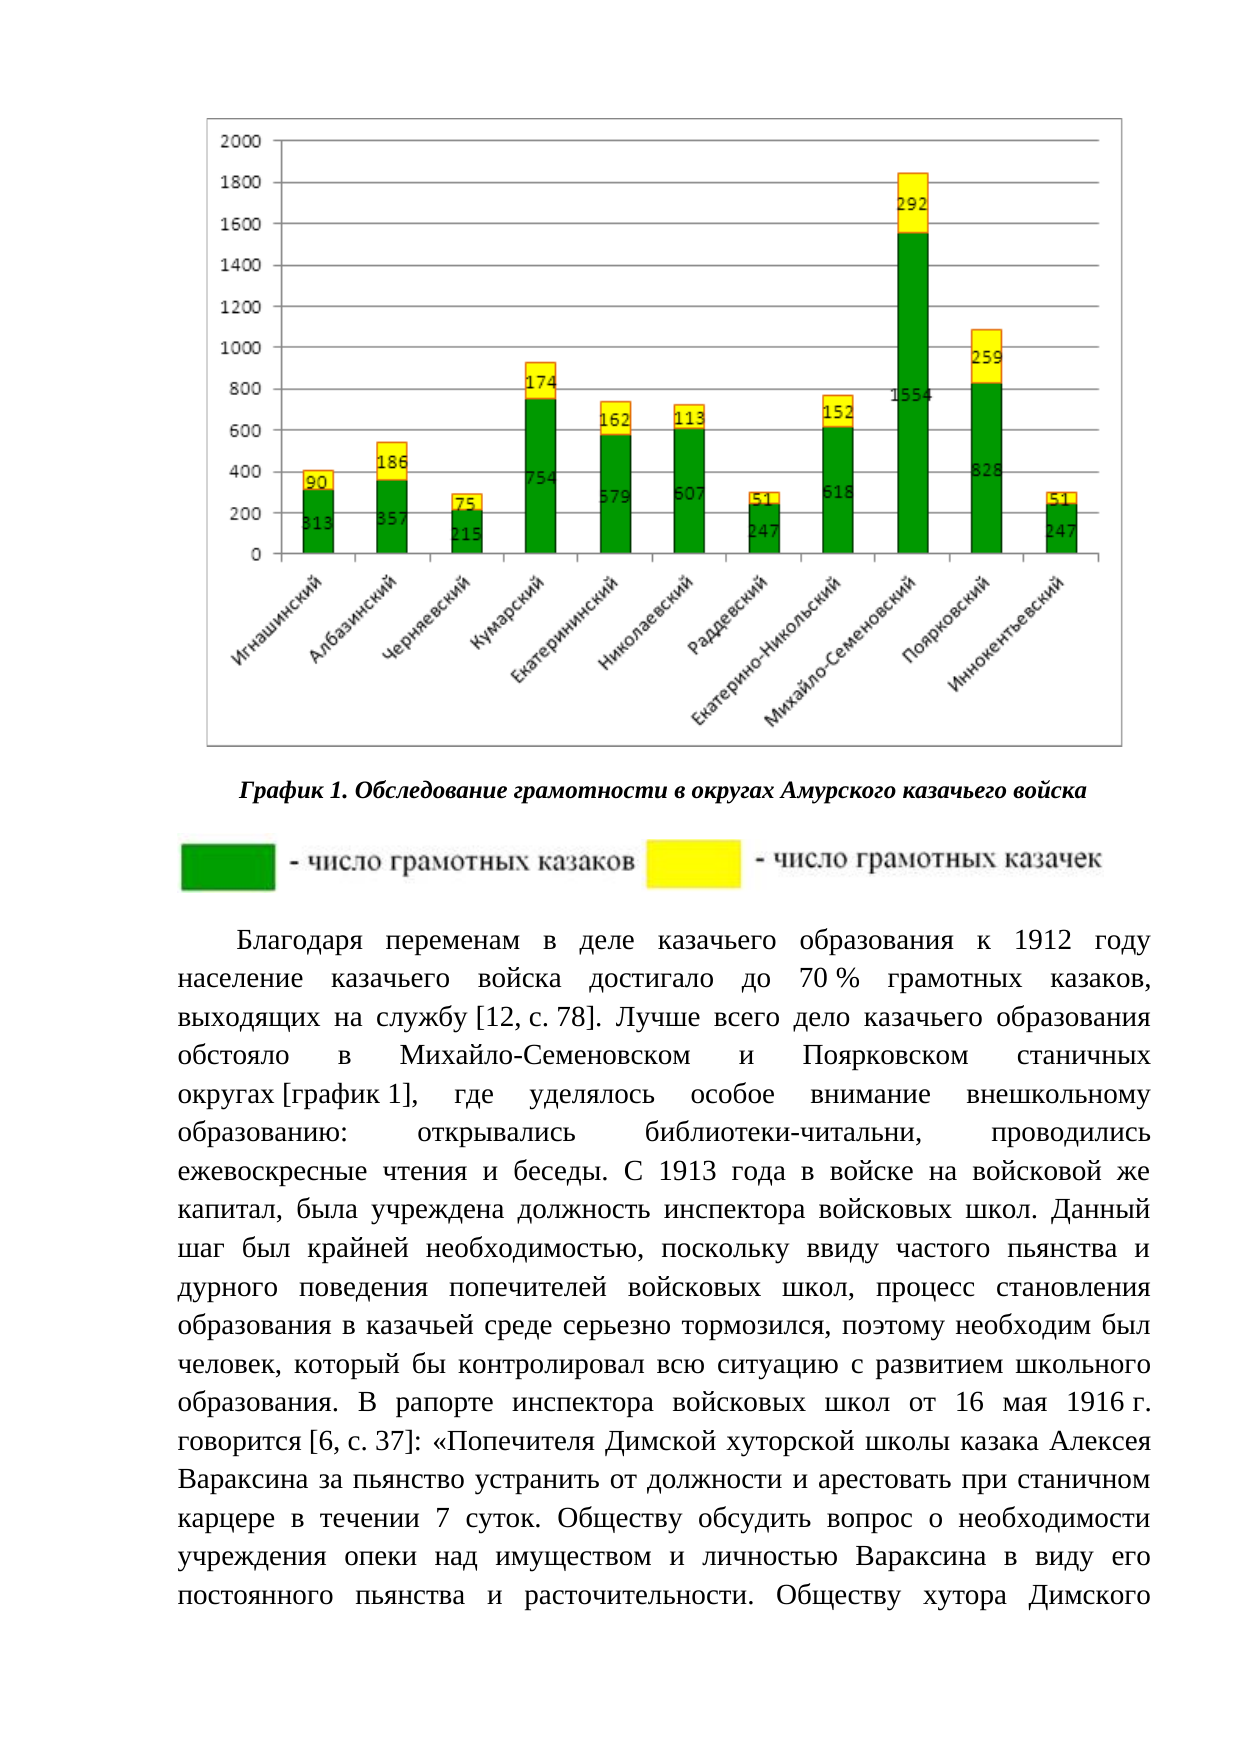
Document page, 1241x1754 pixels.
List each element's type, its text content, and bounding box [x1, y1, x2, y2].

text График 1. Обследование грамотности в округах Амурского казачьего войска [177, 775, 1152, 804]
picture [177, 833, 1104, 893]
picture [206, 118, 1123, 747]
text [177, 922, 1152, 1611]
